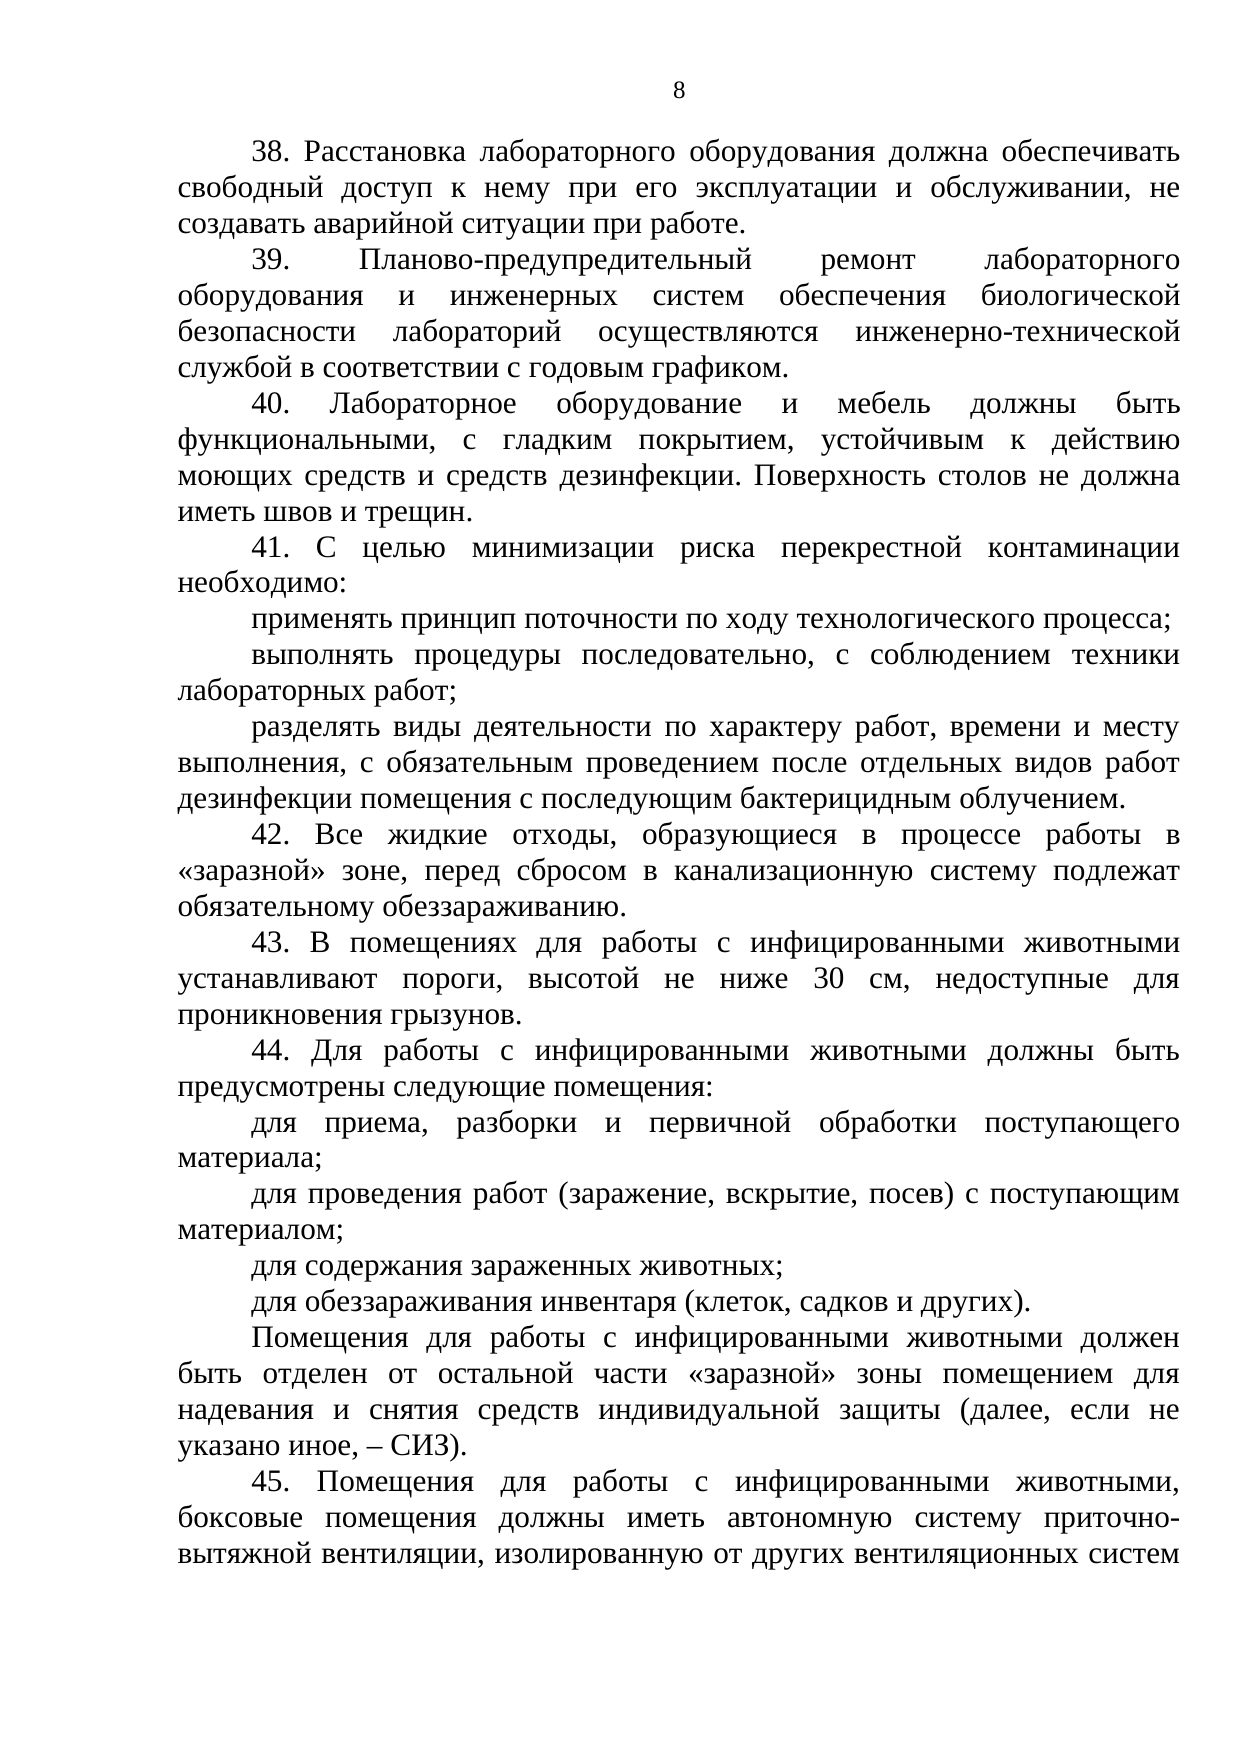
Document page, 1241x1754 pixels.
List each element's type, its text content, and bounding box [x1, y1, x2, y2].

text 38. Расстановка лабораторного оборудования должна обеспечивать свободный доступ к нему при его эксплуатации и обслуживании, не создавать аварийной ситуации при работе. [177, 132, 1181, 240]
text разделять виды деятельности по характеру работ, времени и месту выполнения, с обязательным проведением после отдельных видов работ дезинфекции помещения с последующим бактерицидным облучением. [177, 707, 1181, 815]
text для содержания зараженных животных; [177, 1247, 1181, 1282]
text 39. Планово-предупредительный ремонт лабораторного оборудования и инженерных систем обеспечения биологической безопасности лабораторий осуществляются инженерно-технической службой в соответствии с годовым графиком. [177, 240, 1181, 384]
text Помещения для работы с инфицированными животными должен быть отделен от остальной части «заразной» зоны помещением для надевания и снятия средств индивидуальной защиты (далее, если не указано иное, – СИЗ). [177, 1318, 1181, 1462]
text для обеззараживания инвентаря (клеток, садков и других). [177, 1282, 1181, 1318]
text для приема, разборки и первичной обработки поступающего материала; [177, 1103, 1181, 1175]
text 40. Лабораторное оборудование и мебель должны быть функциональными, с гладким покрытием, устойчивым к действию моющих средств и средств дезинфекции. Поверхность столов не должна иметь швов и трещин. [177, 384, 1181, 528]
text 44. Для работы с инфицированными животными должны быть предусмотрены следующие помещения: [177, 1031, 1181, 1103]
text 43. В помещениях для работы с инфицированными животными устанавливают пороги, высотой не ниже 30 см, недоступные для проникновения грызунов. [177, 923, 1181, 1031]
text 41. С целью минимизации риска перекрестной контаминации необходимо: [177, 528, 1181, 600]
text выполнять процедуры последовательно, с соблюдением техники лабораторных работ; [177, 636, 1181, 707]
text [177, 1462, 1181, 1570]
text применять принцип поточности по ходу технологического процесса; [177, 600, 1181, 636]
text для проведения работ (заражение, вскрытие, посев) с поступающим материалом; [177, 1175, 1181, 1247]
text 42. Все жидкие отходы, образующиеся в процессе работы в «заразной» зоне, перед сбросом в канализационную систему подлежат обязательному обеззараживанию. [177, 815, 1181, 923]
